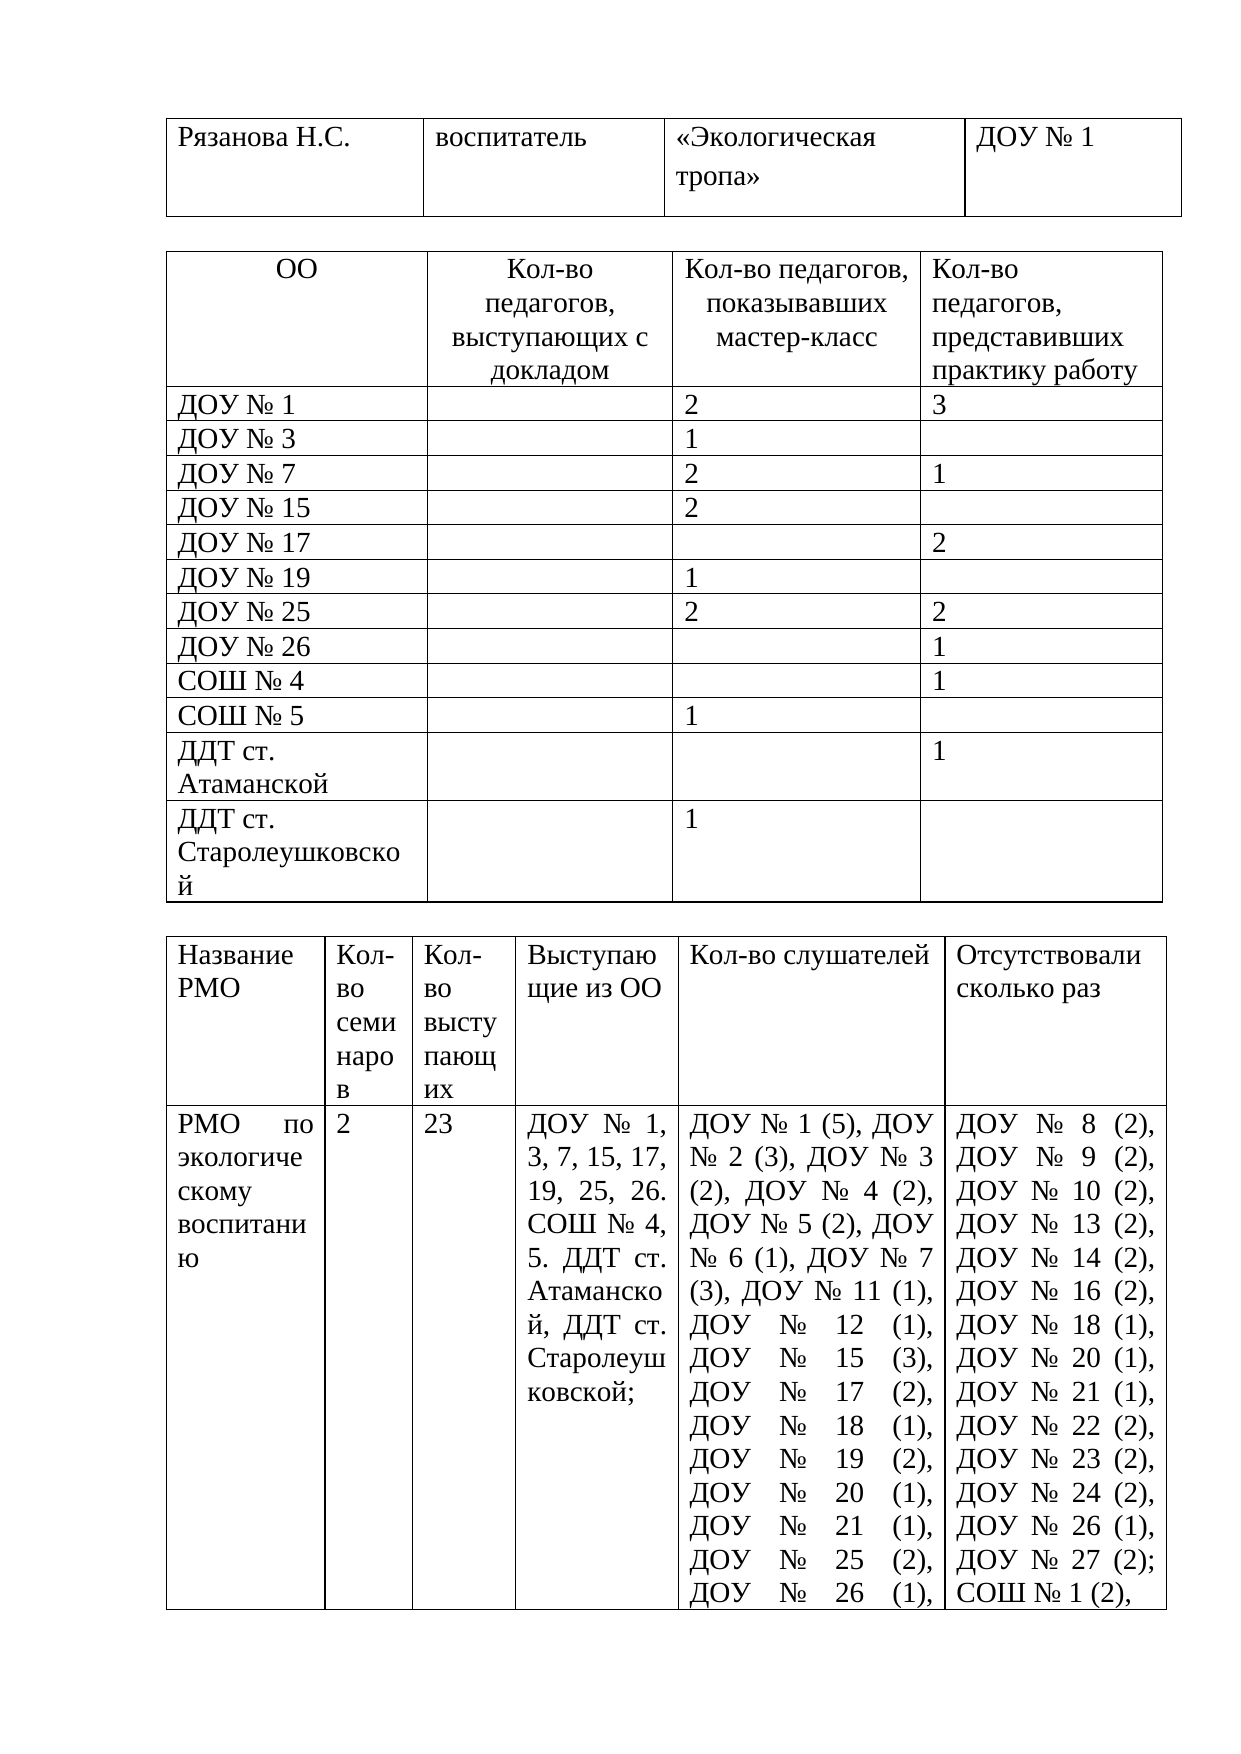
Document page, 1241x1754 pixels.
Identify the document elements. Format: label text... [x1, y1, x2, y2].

table_header Кол-во педагогов, показывавших мастер-класс [673, 252, 920, 386]
table_cell ДОУ № 17 [167, 525, 427, 559]
table_header Отсутствовали сколько раз [946, 937, 1166, 1105]
table_cell [428, 491, 672, 524]
table_cell СОШ № 5 [167, 698, 427, 732]
table_cell 2 [921, 525, 1162, 559]
table_cell 2 [673, 456, 920, 489]
table_cell [428, 733, 672, 800]
table_cell [428, 664, 672, 697]
table_cell [428, 387, 672, 420]
table_cell [428, 698, 672, 732]
table_cell 2 [673, 491, 920, 524]
table_cell ДОУ № 3 [167, 421, 427, 455]
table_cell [679, 1106, 944, 1609]
table_cell ДОУ № 26 [167, 629, 427, 662]
table_cell 3 [921, 387, 1162, 420]
table_cell ДОУ № 19 [167, 560, 427, 593]
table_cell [946, 1106, 1166, 1609]
table_header Название РМО [167, 937, 324, 1105]
table_header Кол-во выступающих [413, 937, 515, 1105]
table_cell [921, 491, 1162, 524]
table_cell ДОУ № 15 [167, 491, 427, 524]
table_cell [516, 1106, 678, 1609]
table_cell [428, 560, 672, 593]
table_cell 2 [921, 594, 1162, 628]
table_header ОО [167, 252, 427, 386]
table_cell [167, 1106, 324, 1609]
table_cell 2 [673, 387, 920, 420]
table_cell СОШ № 4 [167, 664, 427, 697]
table_cell ДОУ № 1 [966, 119, 1181, 216]
table_cell [428, 456, 672, 489]
table_cell 1 [673, 801, 920, 901]
table_header Кол-во слушателей [679, 937, 944, 1105]
table_cell 1 [921, 733, 1162, 800]
table_cell 1 [673, 560, 920, 593]
table_cell 23 [413, 1106, 515, 1609]
table_cell воспитатель [424, 119, 664, 216]
table_cell ДОУ № 25 [167, 594, 427, 628]
table_cell [673, 525, 920, 559]
table_cell [921, 560, 1162, 593]
table_cell 1 [921, 629, 1162, 662]
table_cell [428, 594, 672, 628]
table_cell ДДТ ст. Атаманской [167, 733, 427, 800]
table_cell [673, 664, 920, 697]
table_cell ДОУ № 1 [167, 387, 427, 420]
table_cell 1 [921, 456, 1162, 489]
table_cell ДОУ № 7 [167, 456, 427, 489]
table_cell 2 [326, 1106, 412, 1609]
table_cell [921, 801, 1162, 901]
table_header Кол-во педагогов, выступающих с докладом [428, 252, 672, 386]
table_cell [428, 629, 672, 662]
table_cell [921, 421, 1162, 455]
table_header Кол-во педагогов, представивших практику работу [921, 252, 1162, 386]
table_cell [428, 801, 672, 901]
table_cell [428, 525, 672, 559]
table_cell «Экологическая тропа» [665, 119, 964, 216]
table_cell 1 [921, 664, 1162, 697]
table_cell Рязанова Н.С. [167, 119, 423, 216]
table_cell 1 [673, 421, 920, 455]
table_cell [673, 733, 920, 800]
table_cell [673, 629, 920, 662]
table_cell 1 [673, 698, 920, 732]
table_cell [428, 421, 672, 455]
table_header Кол-во семинаров [326, 937, 412, 1105]
table_cell ДДТ ст. Старолеушковской [167, 801, 427, 901]
table_header Выступающие из ОО [516, 937, 678, 1105]
table_cell [921, 698, 1162, 732]
table_cell 2 [673, 594, 920, 628]
